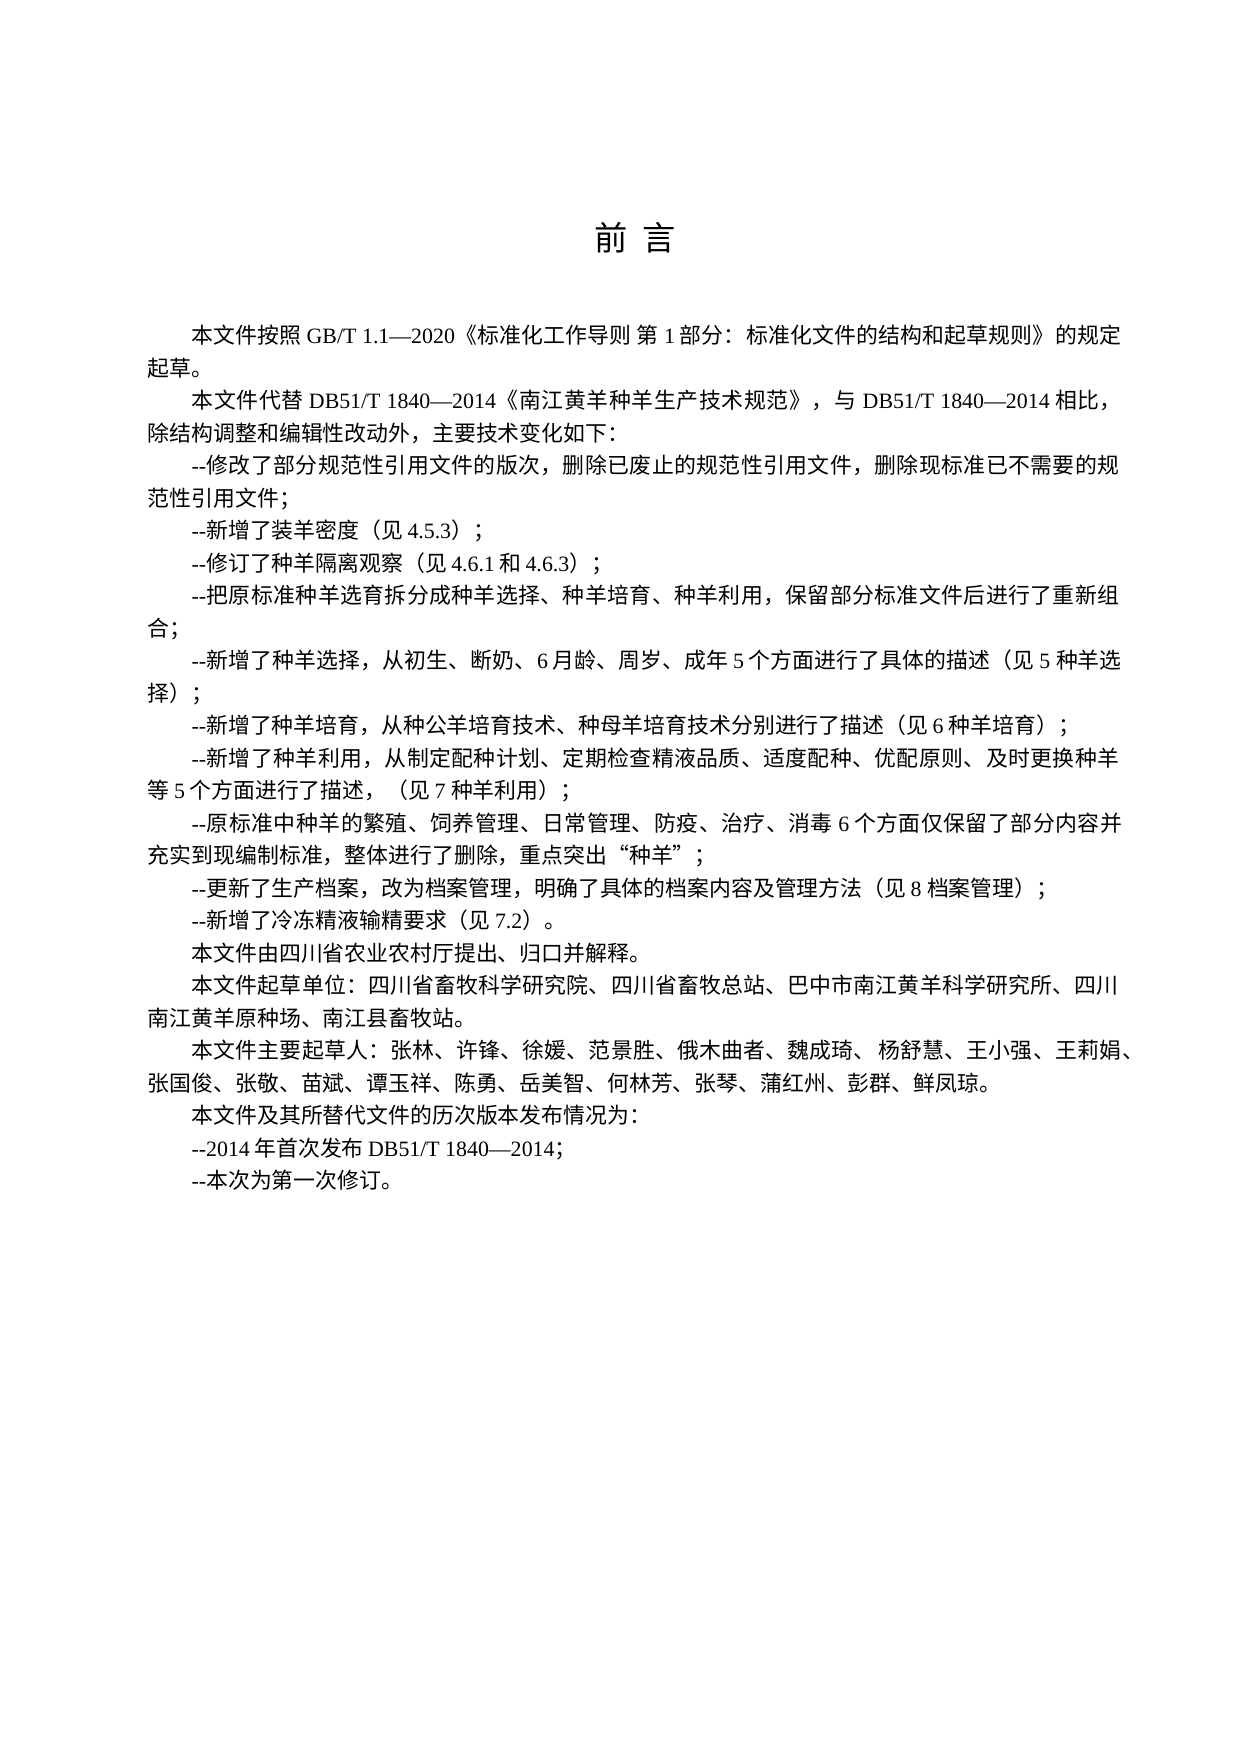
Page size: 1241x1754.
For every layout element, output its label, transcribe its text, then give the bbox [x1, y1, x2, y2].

text --更新了生产档案，改为档案管理，明确了具体的档案内容及管理方法（见8 档案管理）； [148, 870, 1122, 903]
text 本文件按照GB/T 1.1—2020《标准化工作导则 第1部分：标准化文件的结构和起草规则》的规定起草。 [148, 318, 1122, 383]
text --把原标准种羊选育拆分成种羊选择、种羊培育、种羊利用，保留部分标准文件后进行了重新组合； [148, 578, 1122, 643]
text --新增了冷冻精液输精要求（见7.2）。 [148, 903, 1122, 935]
text --修订了种羊隔离观察（见4.6.1和4.6.3）； [148, 545, 1122, 578]
text --新增了装羊密度（见4.5.3）； [148, 513, 1122, 545]
text --本次为第一次修订。 [148, 1163, 1122, 1195]
text --2014年首次发布DB51/T 1840—2014； [148, 1130, 1122, 1163]
text --修改了部分规范性引用文件的版次，删除已废止的规范性引用文件，删除现标准已不需要的规范性引用文件； [148, 448, 1122, 513]
text --新增了种羊选择，从初生、断奶、6月龄、周岁、成年5个方面进行了具体的描述（见5 种羊选择）； [148, 643, 1122, 708]
text --新增了种羊培育，从种公羊培育技术、种母羊培育技术分别进行了描述（见6 种羊培育）； [148, 708, 1122, 740]
text --原标准中种羊的繁殖、饲养管理、日常管理、防疫、治疗、消毒6个方面仅保留了部分内容并充实到现编制标准，整体进行了删除，重点突出“种羊”； [148, 805, 1122, 870]
text 本文件代替DB51/T 1840—2014《南江黄羊种羊生产技术规范》，与DB51/T 1840—2014相比，除结构调整和编辑性改动外，主要技术变化如下： [148, 383, 1122, 448]
text --新增了种羊利用，从制定配种计划、定期检查精液品质、适度配种、优配原则、及时更换种羊等5个方面进行了描述，（见7 种羊利用）； [148, 740, 1122, 805]
text 前 言 [148, 204, 1122, 269]
text 本文件由四川省农业农村厅提出、归口并解释。 [148, 935, 1122, 968]
text 本文件及其所替代文件的历次版本发布情况为： [148, 1098, 1122, 1130]
text 本文件主要起草人：张林、许锋、徐媛、范景胜、俄木曲者、魏成琦、杨舒慧、王小强、王莉娟、张国俊、张敬、苗斌、谭玉祥、陈勇、岳美智、何林芳、张琴、蒲红州、彭群、鲜凤琼。 [148, 1033, 1122, 1098]
text 本文件起草单位：四川省畜牧科学研究院、四川省畜牧总站、巴中市南江黄羊科学研究所、四川南江黄羊原种场、南江县畜牧站。 [148, 968, 1122, 1033]
